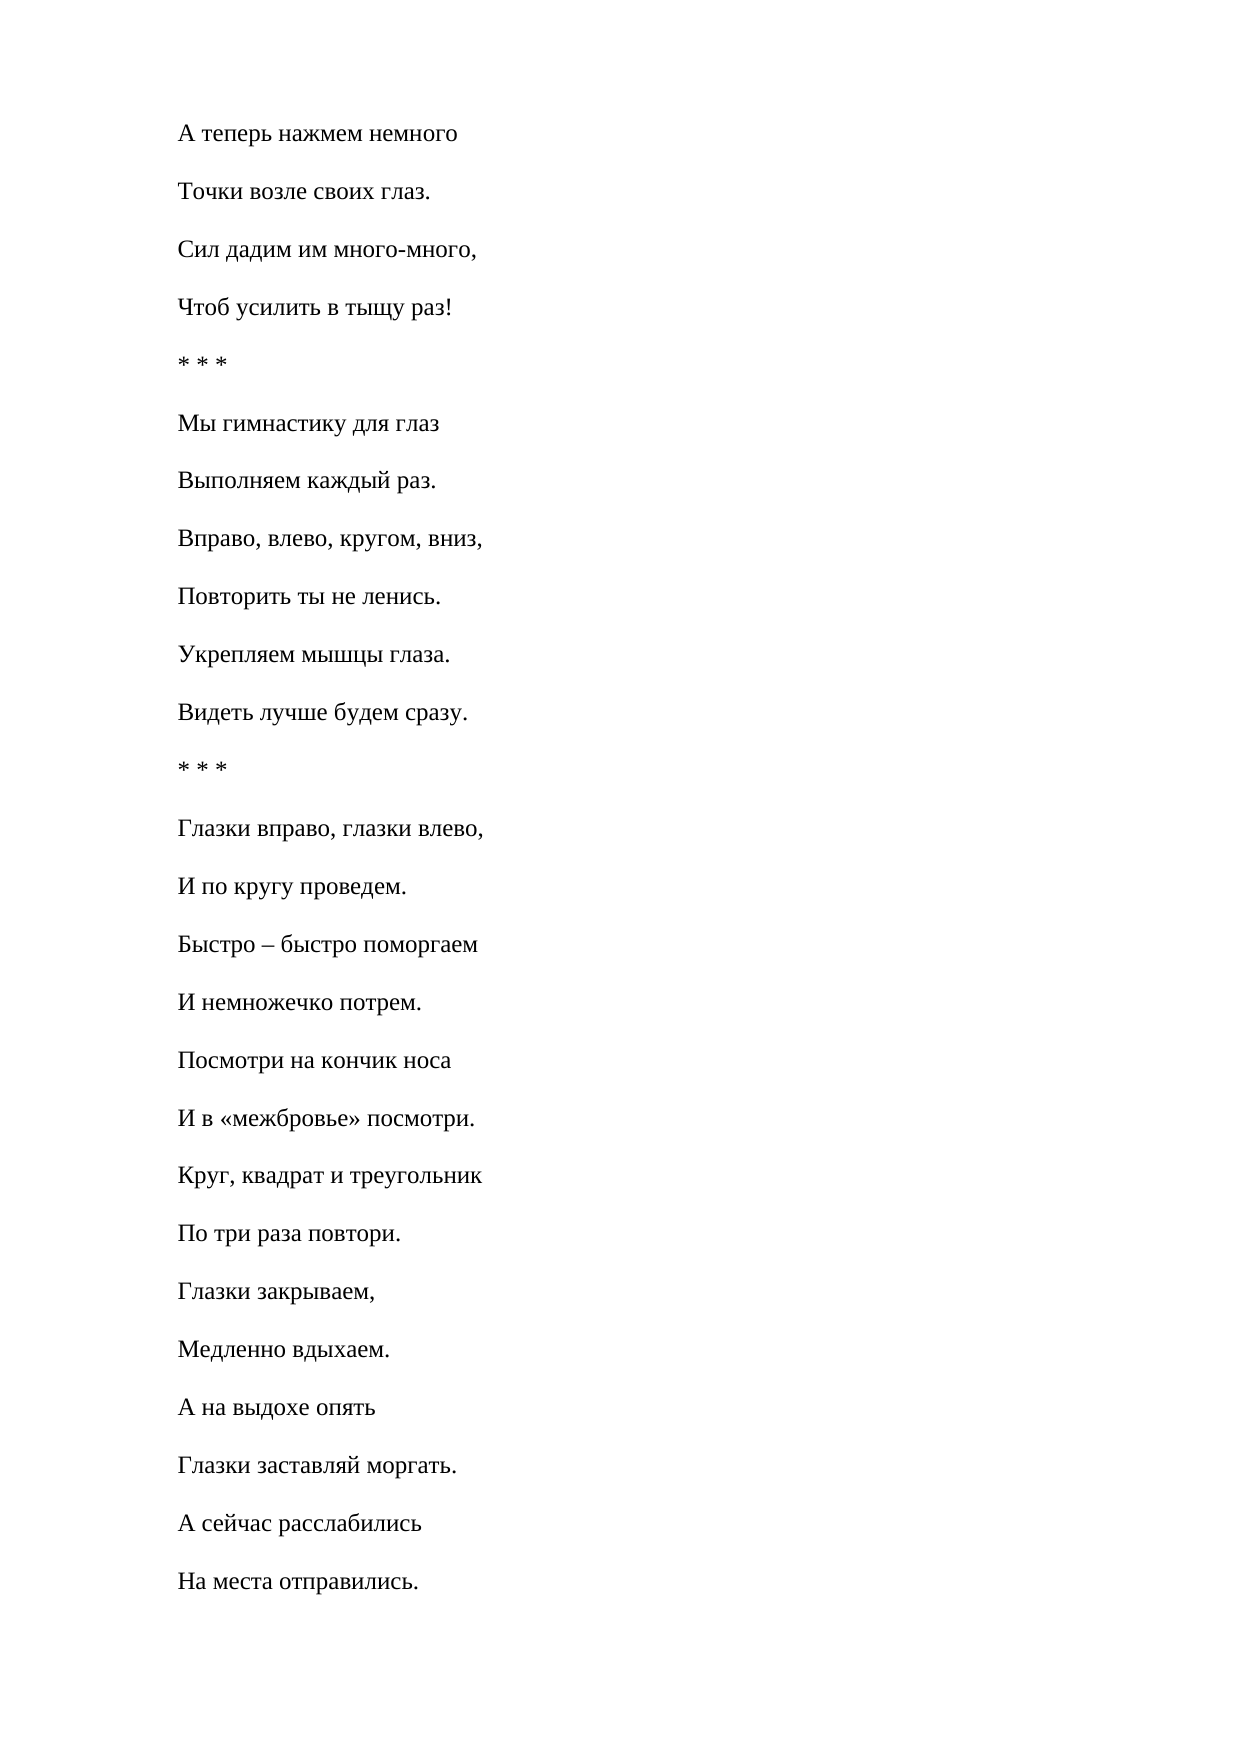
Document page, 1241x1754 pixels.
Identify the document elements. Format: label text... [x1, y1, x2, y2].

text По три раза повтори. [177, 1218, 1152, 1247]
text И в «межбровье» посмотри. [177, 1103, 1152, 1131]
text Глазки закрываем, [177, 1276, 1152, 1305]
text Точки возле своих глаз. [177, 176, 1152, 205]
text Глазки вправо, глазки влево, [177, 813, 1152, 842]
text Медленно вдыхаем. [177, 1334, 1152, 1363]
text * * * [177, 350, 1152, 378]
text Чтоб усилить в тыщу раз! [177, 292, 1152, 321]
text И по кругу проведем. [177, 871, 1152, 900]
text Укрепляем мышцы глаза. [177, 639, 1152, 668]
text Повторить ты не ленись. [177, 581, 1152, 610]
text Быстро – быстро поморгаем [177, 929, 1152, 958]
text Круг, квадрат и треугольник [177, 1161, 1152, 1189]
text На места отправились. [177, 1566, 1152, 1595]
text Выполняем каждый раз. [177, 466, 1152, 494]
text А сейчас расслабились [177, 1508, 1152, 1537]
text А на выдохе опять [177, 1392, 1152, 1421]
text Сил дадим им много-много, [177, 234, 1152, 263]
text Вправо, влево, кругом, вниз, [177, 523, 1152, 552]
text Видеть лучше будем сразу. [177, 697, 1152, 726]
text * * * [177, 755, 1152, 784]
text Глазки заставляй моргать. [177, 1450, 1152, 1479]
text И немножечко потрем. [177, 987, 1152, 1016]
text Мы гимнастику для глаз [177, 408, 1152, 436]
text А теперь нажмем немного [177, 118, 1152, 147]
text Посмотри на кончик носа [177, 1045, 1152, 1073]
